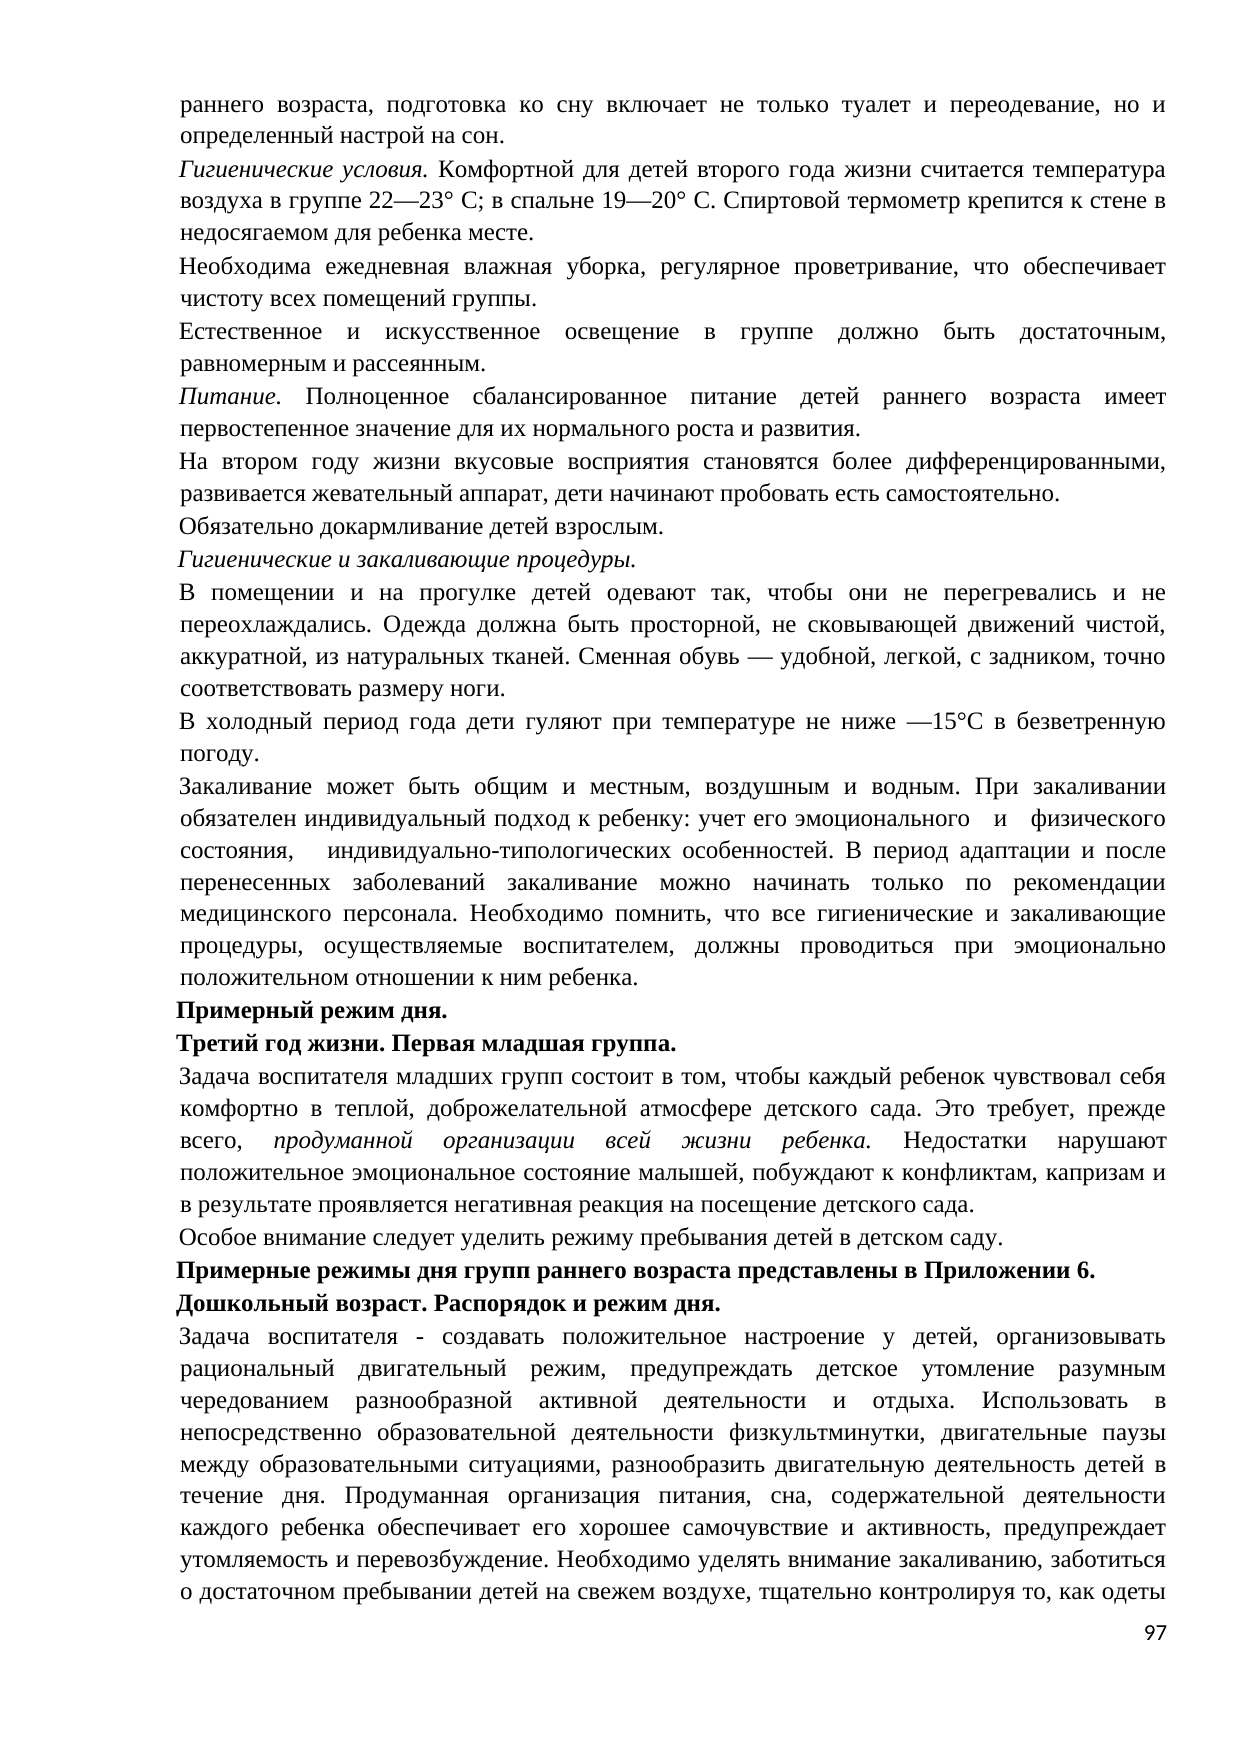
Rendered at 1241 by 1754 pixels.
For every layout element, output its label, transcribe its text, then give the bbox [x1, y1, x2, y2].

text Необходима ежедневная влажная уборка, регулярное проветривание, что обеспечивает чистоту всех помещений группы. [179, 251, 1167, 311]
text Дошкольный возраст. Распорядок и режим дня. [176, 1288, 1173, 1317]
text Третий год жизни. Первая младшая группа. [176, 1028, 1173, 1057]
text Гигиенические и закаливающие процедуры. [177, 544, 1173, 573]
text Примерный режим дня. [176, 996, 1173, 1024]
text В холодный период года дети гуляют при температуре не ниже —15°С в безветренную погоду. [179, 706, 1167, 767]
text Примерные режимы дня групп раннего возраста представлены в Приложении 6. [176, 1255, 1173, 1284]
text В помещении и на прогулке детей одевают так, чтобы они не перегревались и не переохлаждались. Одежда должна быть просторной, не сковывающей движений чистой, аккуратной, из натуральных тканей. Сменная обувь — удобной, легкой, с задником, точно соответствовать размеру ноги. [179, 577, 1167, 701]
text Естественное и искусственное освещение в группе должно быть достаточным, равномерным и рассеянным. [179, 316, 1167, 376]
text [179, 1321, 1167, 1605]
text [179, 89, 1167, 149]
text Особое внимание следует уделить режиму пребывания детей в детском саду. [179, 1222, 1167, 1251]
text Питание. Полноценное сбалансированное питание детей раннего возраста имеет первостепенное значение для их нормального роста и развития. [179, 381, 1167, 442]
text Обязательно докармливание детей взрослым. [179, 511, 1167, 540]
text На втором году жизни вкусовые восприятия становятся более дифференцированными, развивается жевательный аппарат, дети начинают пробовать есть самостоятельно. [179, 446, 1167, 507]
text Задача воспитателя младших групп состоит в том, чтобы каждый ребенок чувствовал себя комфортно в теплой, доброжелательной атмосфере детского сада. Это требует, прежде всего, продуманной организации всей жизни ребенка. Недостатки нарушают положительное эмоциональное состояние малышей, побуждают к конфликтам, капризам и в результате проявляется негативная реакция на посещение детского сада. [179, 1061, 1167, 1218]
text Закаливание может быть общим и местным, воздушным и водным. При закаливании обязателен индивидуальный подход к ребенку: учет его эмоционального и физического состояния, индивидуально-типологических особенностей. В период адаптации и после перенесенных заболеваний закаливание можно начинать только по рекомендации медицинского персонала. Необходимо помнить, что все гигиенические и закаливающие процедуры, осуществляемые воспитателем, должны проводиться при эмоционально положительном отношении к ним ребенка. [179, 771, 1167, 991]
text Гигиенические условия. Комфортной для детей второго года жизни считается температура воздуха в группе 22—23° С; в спальне 19—20° С. Спиртовой термометр крепится к стене в недосягаемом для ребенка месте. [179, 154, 1167, 246]
